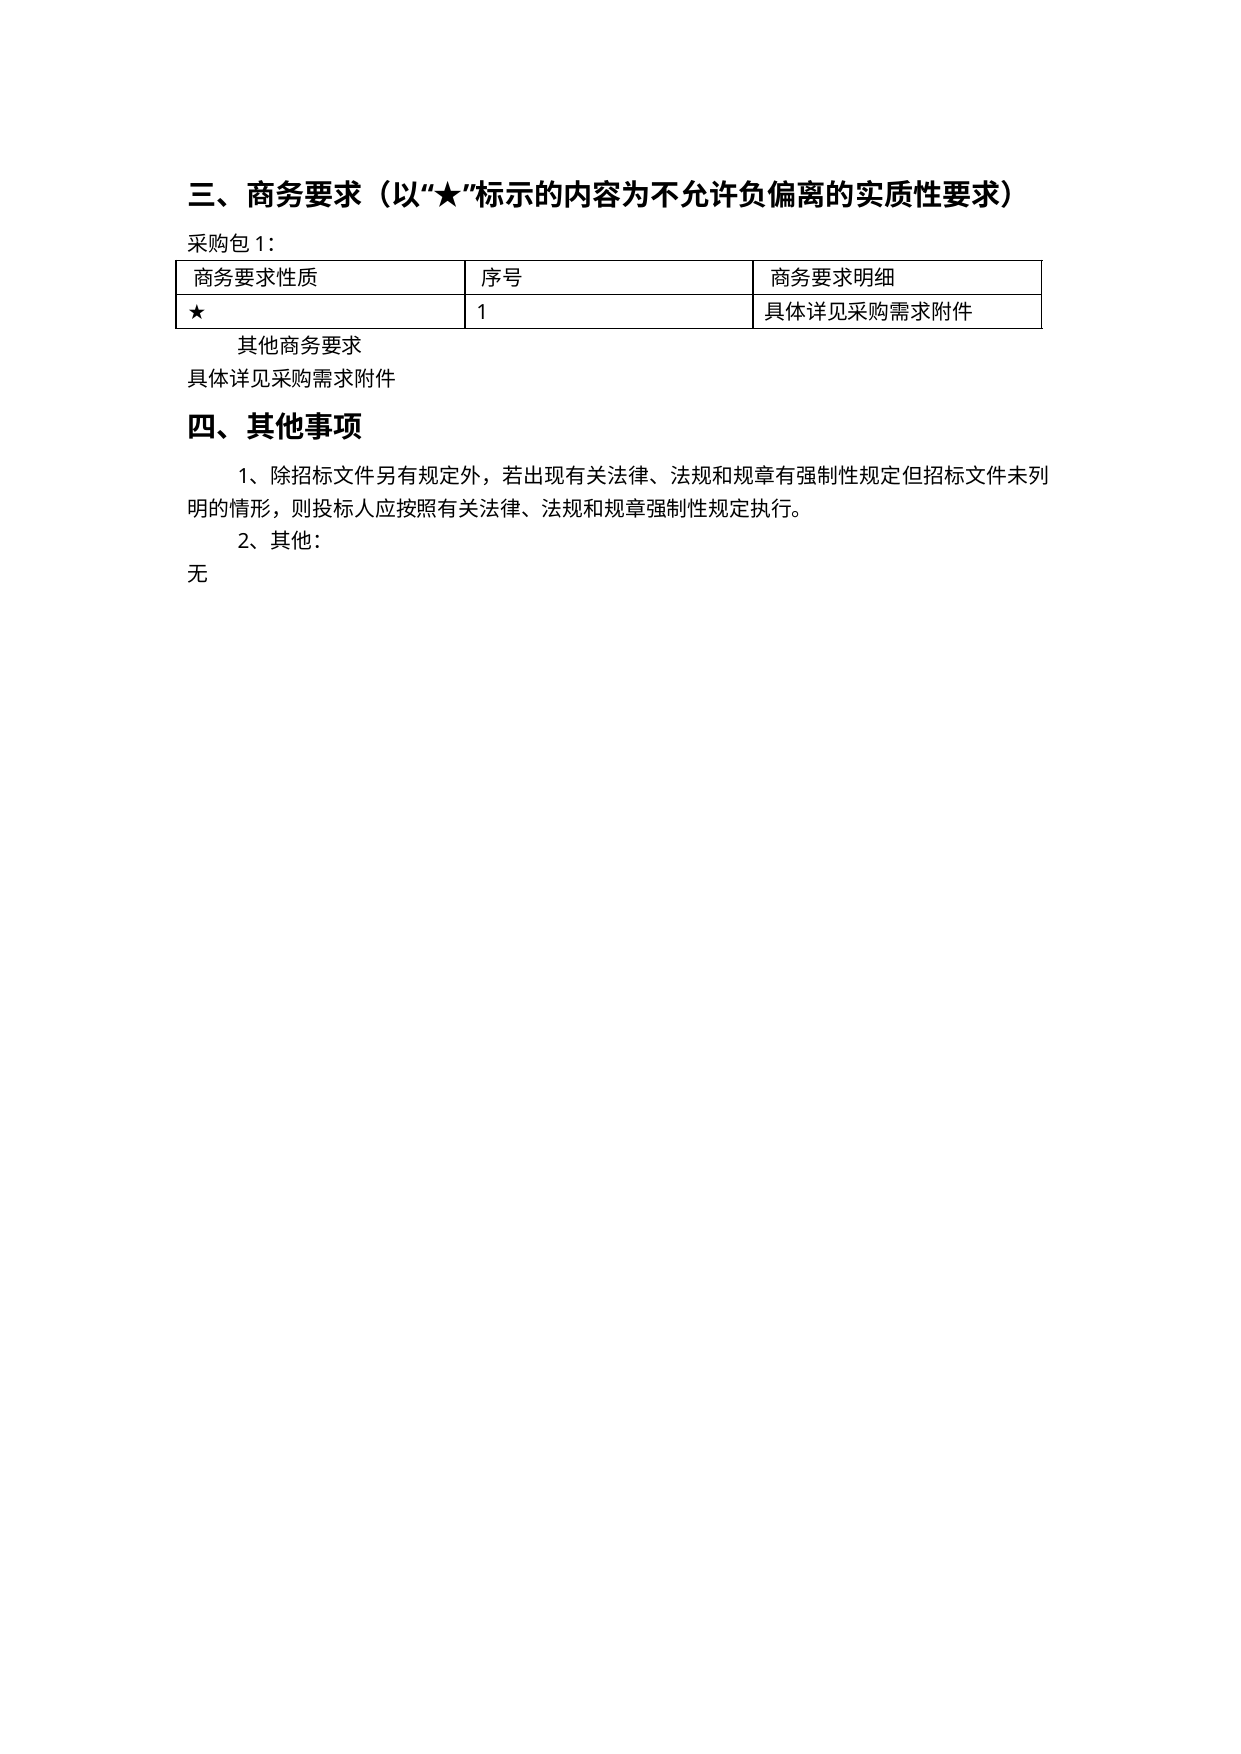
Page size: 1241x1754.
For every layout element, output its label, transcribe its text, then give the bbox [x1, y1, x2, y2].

text 具体详见采购需求附件 [187, 362, 1053, 394]
table_header 商务要求性质 [177, 261, 464, 293]
text 采购包1： [187, 227, 1053, 259]
table_header 商务要求明细 [754, 261, 1041, 293]
text 其他商务要求 [187, 329, 1053, 362]
text 1、除招标文件另有规定外，若出现有关法律、法规和规章有强制性规定但招标文件未列明的情形，则投标人应按照有关法律、法规和规章强制性规定执行。 [187, 459, 1053, 524]
text 2、其他： [187, 524, 1053, 557]
table_cell 1 [466, 295, 752, 328]
table_cell ★ [177, 295, 464, 328]
text 三、商务要求（以“★”标示的内容为不允许负偏离的实质性要求） [187, 162, 1053, 227]
table_header 序号 [466, 261, 752, 293]
table_cell 具体详见采购需求附件 [754, 295, 1041, 328]
text 四、其他事项 [187, 394, 1053, 459]
text 无 [187, 557, 1053, 589]
